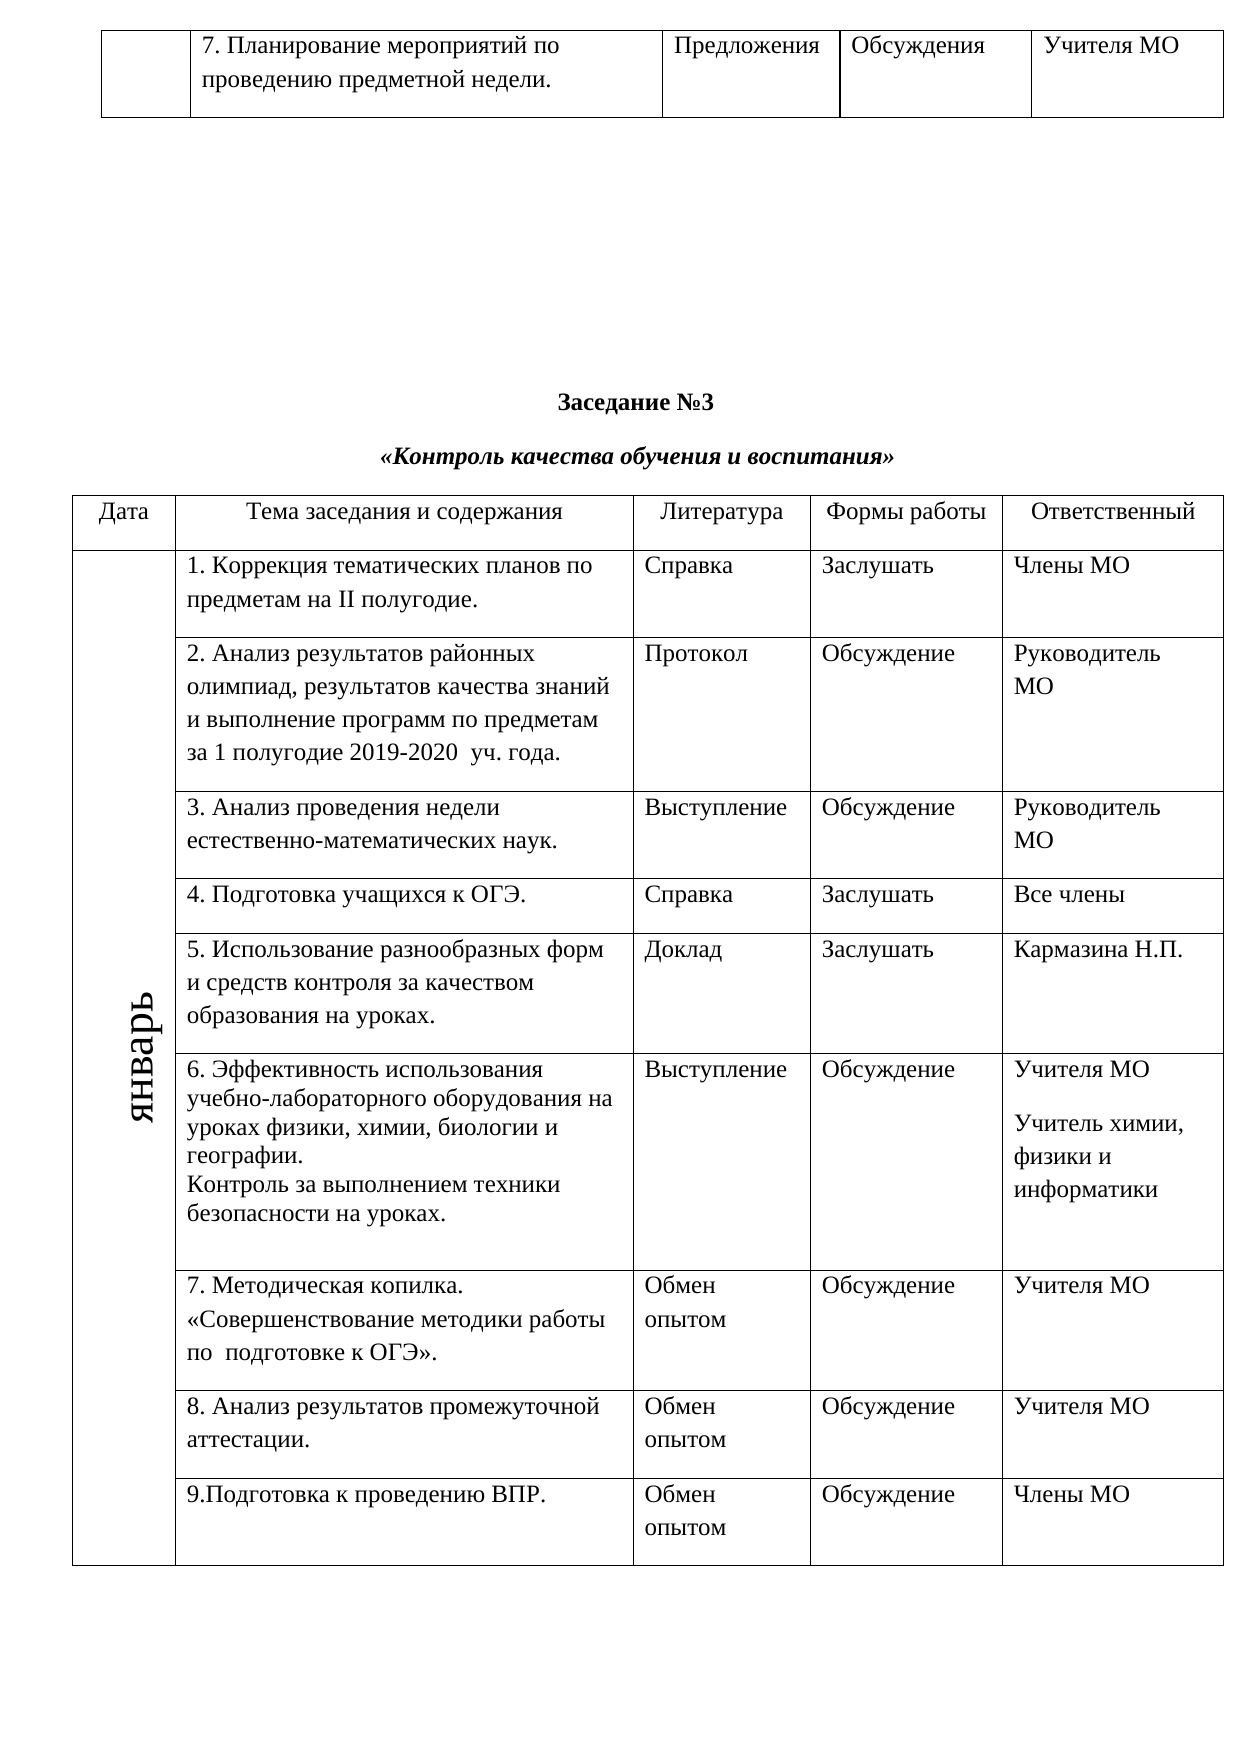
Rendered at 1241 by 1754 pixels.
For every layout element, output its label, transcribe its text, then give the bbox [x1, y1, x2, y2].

table_cell Обмен опытом [634, 1479, 810, 1565]
table_cell 4. Подготовка учащихся к ОГЭ. [176, 879, 633, 933]
table_cell январь [73, 551, 175, 1565]
table_cell Обсуждения [841, 31, 1031, 117]
table_cell Обсуждение [811, 792, 1002, 878]
table_cell Члены МО [1003, 551, 1223, 637]
table_cell 6. Эффективность использования учебно-лабораторного оборудования на уроках физики, химии, биологии и географии. Контроль за выполнением техники безопасности на уроках. [176, 1054, 633, 1269]
table_cell Обмен опытом [634, 1271, 810, 1390]
table_cell Члены МО [1003, 1479, 1223, 1565]
table_cell Выступление [634, 1054, 810, 1269]
table_cell Обсуждение [811, 1054, 1002, 1269]
table_cell Доклад [634, 934, 810, 1053]
table_cell Все члены [1003, 879, 1223, 933]
table_cell Обсуждение [811, 638, 1002, 791]
table_cell Кармазина Н.П. [1003, 934, 1223, 1053]
table_header Дата [73, 496, 175, 549]
table_cell Заслушать [811, 934, 1002, 1053]
table_cell Заслушать [811, 551, 1002, 637]
text Заседание №3 [149, 387, 1122, 416]
table_cell Обсуждение [811, 1271, 1002, 1390]
table_cell Обсуждение [811, 1391, 1002, 1478]
table_header Ответственный [1003, 496, 1223, 549]
table_cell Выступление [634, 792, 810, 878]
table_cell Руководитель МО [1003, 638, 1223, 791]
table_cell 2. Анализ результатов районных олимпиад, результатов качества знаний и выполнение программ по предметам за 1 полугодие 2019-2020 уч. года. [176, 638, 633, 791]
table_cell Обсуждение [811, 1479, 1002, 1565]
table_cell 7. Методическая копилка. «Совершенствование методики работы по подготовке к ОГЭ». [176, 1271, 633, 1390]
table_cell 7. Планирование мероприятий по проведению предметной недели. [191, 31, 662, 117]
text «Контроль качества обучения и воспитания» [149, 441, 1122, 470]
table_cell Предложения [663, 31, 839, 117]
table_header Тема заседания и содержания [176, 496, 633, 549]
table_cell Протокол [634, 638, 810, 791]
table_cell Справка [634, 879, 810, 933]
table_cell 8. Анализ результатов промежуточной аттестации. [176, 1391, 633, 1478]
table_cell 5. Использование разнообразных форм и средств контроля за качеством образования на уроках. [176, 934, 633, 1053]
table_cell Обмен опытом [634, 1391, 810, 1478]
table_cell Справка [634, 551, 810, 637]
table_cell Заслушать [811, 879, 1002, 933]
table_header Литература [634, 496, 810, 549]
table_cell Учителя МО [1003, 1391, 1223, 1478]
table_cell Руководитель МО [1003, 792, 1223, 878]
table_cell Учителя МО Учитель химии, физики и информатики [1003, 1054, 1223, 1269]
table_cell Учителя МО [1032, 31, 1223, 117]
table_cell Учителя МО [1003, 1271, 1223, 1390]
table_cell 1. Коррекция тематических планов по предметам на II полугодие. [176, 551, 633, 637]
table_header Формы работы [811, 496, 1002, 549]
table_cell 3. Анализ проведения недели естественно-математических наук. [176, 792, 633, 878]
table_cell 9.Подготовка к проведению ВПР. [176, 1479, 633, 1565]
